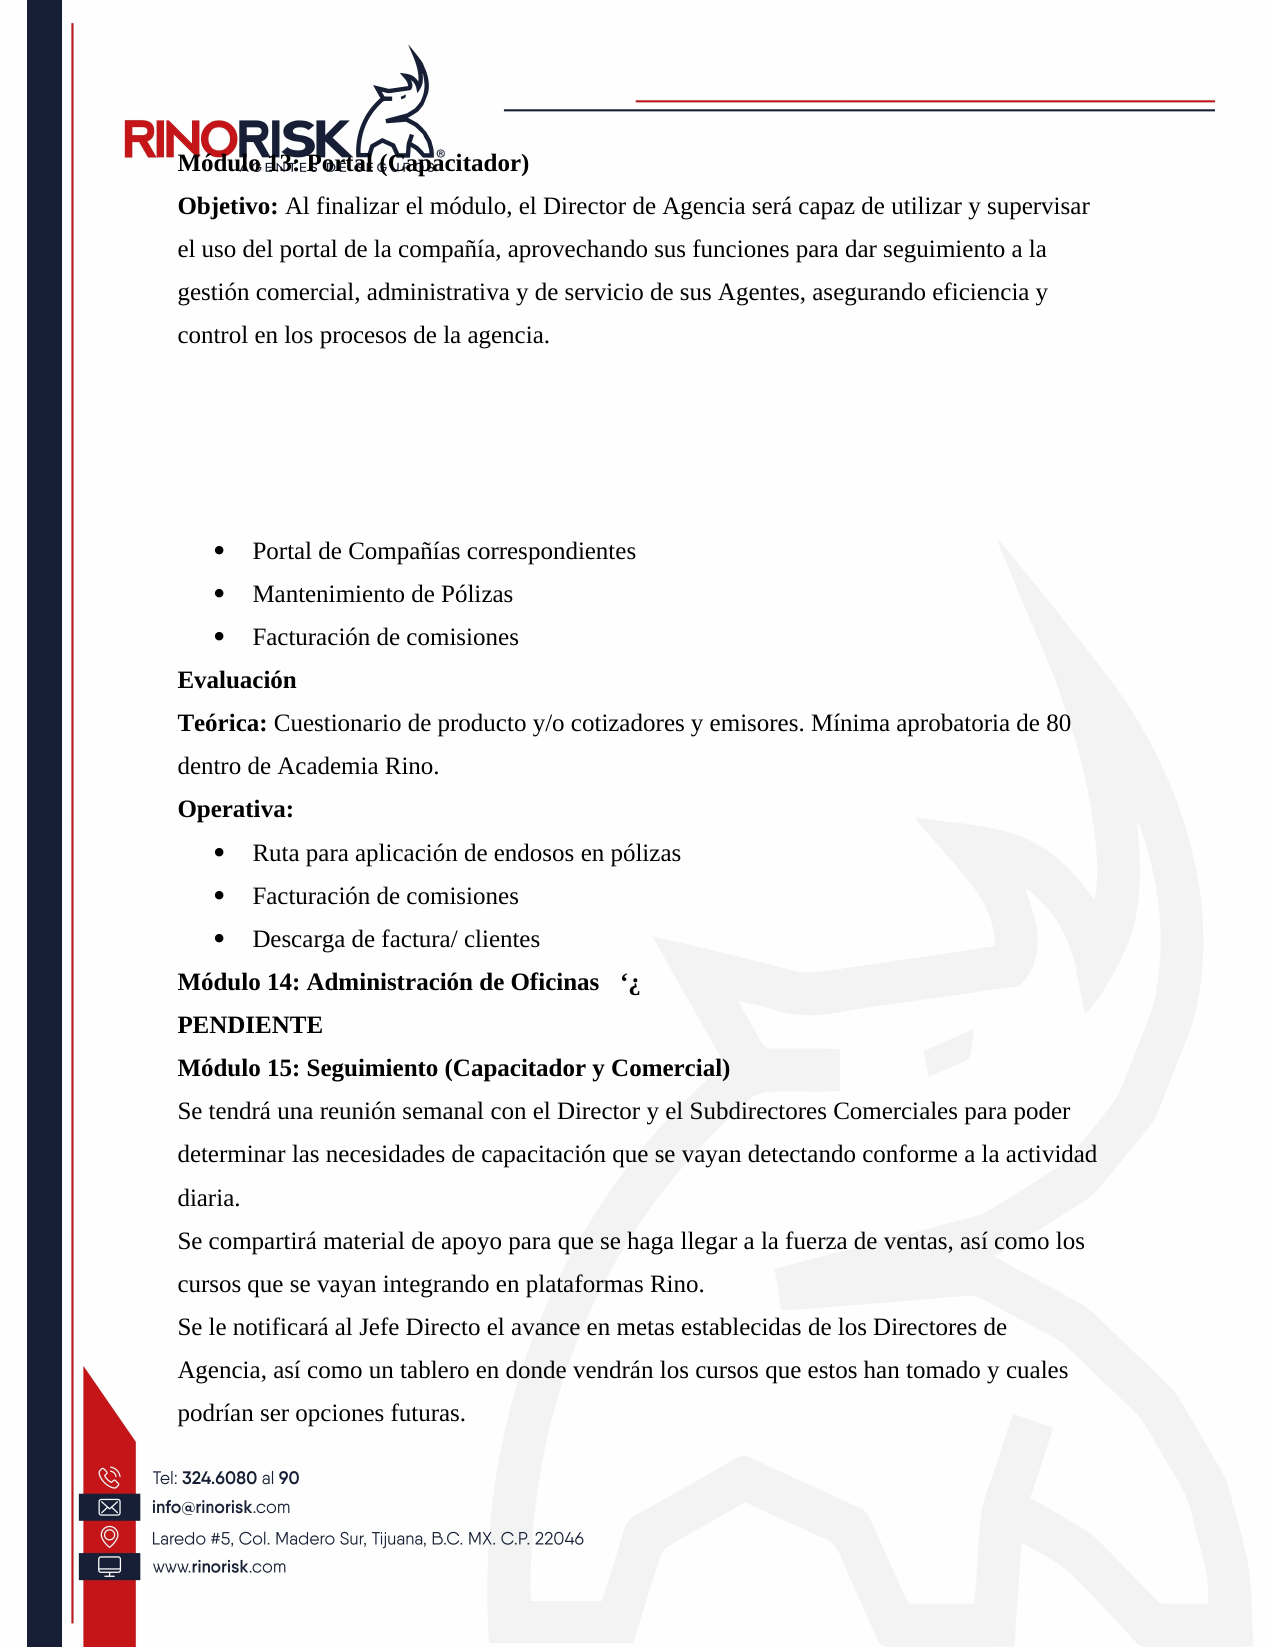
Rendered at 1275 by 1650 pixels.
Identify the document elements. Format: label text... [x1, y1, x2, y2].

text Evaluación [177, 665, 1098, 694]
text Operativa: [177, 794, 1098, 823]
list Facturación de comisiones [215, 622, 1098, 651]
text Se compartirá material de apoyo para que se haga llegar a la fuerza de ventas, así como los cursos que se vayan integrando en plataformas Rino. [177, 1226, 1098, 1298]
text Se tendrá una reunión semanal con el Director y el Subdirectores Comerciales para poder determinar las necesidades de capacitación que se vayan detectando conforme a la actividad diaria. [177, 1096, 1098, 1211]
text Módulo 13: Portal (Capacitador) [177, 148, 1098, 176]
text Se le notificará al Jefe Directo el avance en metas establecidas de los Directores de Agencia, así como un tablero en donde vendrán los cursos que estos han tomado y cuales podrían ser opciones futuras. [177, 1312, 1098, 1427]
text Teórica: Cuestionario de producto y/o cotizadores y emisores. Mínima aprobatoria de 80 dentro de Academia Rino. [177, 708, 1098, 780]
picture [0, 0, 1272, 1647]
list Mantenimiento de Pólizas [215, 579, 1098, 608]
list Facturación de comisiones [215, 881, 1098, 909]
list Descarga de factura/ clientes [215, 924, 1098, 953]
list Portal de Compañías correspondientes [215, 536, 1098, 564]
text Objetivo: Al finalizar el módulo, el Director de Agencia será capaz de utilizar y supervisar el uso del portal de la compañía, aprovechando sus funciones para dar seguimiento a la gestión comercial, administrativa y de servicio de sus Agentes, asegurando eficiencia y control en los procesos de la agencia. [177, 191, 1098, 349]
text Módulo 15: Seguimiento (Capacitador y Comercial) [177, 1053, 1098, 1082]
text PENDIENTE [177, 1010, 1098, 1039]
list Ruta para aplicación de endosos en pólizas [215, 838, 1098, 866]
text Módulo 14: Administración de Oficinas ‘¿ [177, 967, 1098, 996]
